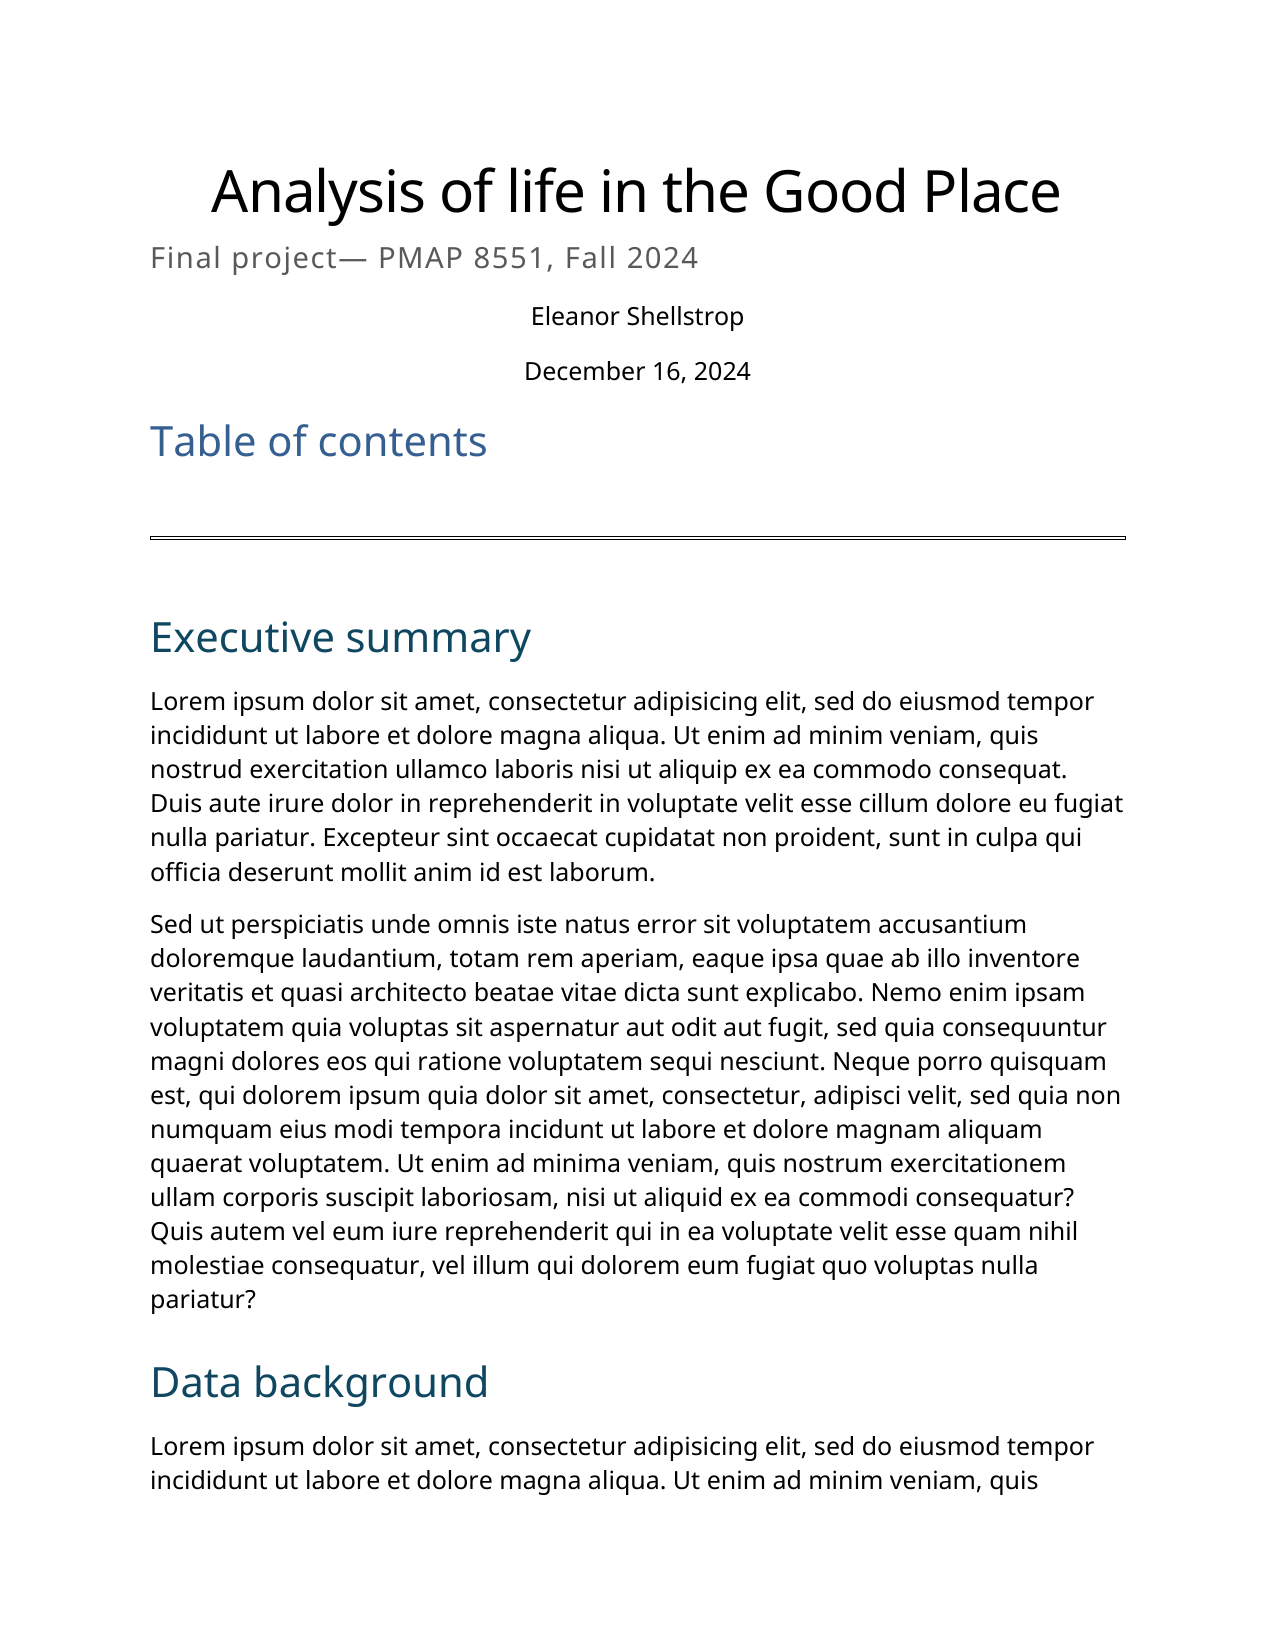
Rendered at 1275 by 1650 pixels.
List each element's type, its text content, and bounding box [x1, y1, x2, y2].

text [150, 1429, 1125, 1497]
subtitle Data background [150, 1353, 1125, 1410]
subtitle Executive summary [150, 608, 1125, 665]
text Sed ut perspiciatis unde omnis iste natus error sit voluptatem accusantium doloremque laudantium, totam rem aperiam, eaque ipsa quae ab illo inventore veritatis et quasi architecto beatae vitae dicta sunt explicabo. Nemo enim ipsam voluptatem quia voluptas sit aspernatur aut odit aut fugit, sed quia consequuntur magni dolores eos qui ratione voluptatem sequi nesciunt. Neque porro quisquam est, qui dolorem ipsum quia dolor sit amet, consectetur, adipisci velit, sed quia non numquam eius modi tempora incidunt ut labore et dolore magnam aliquam quaerat voluptatem. Ut enim ad minima veniam, quis nostrum exercitationem ullam corporis suscipit laboriosam, nisi ut aliquid ex ea commodi consequatur? Quis autem vel eum iure reprehenderit qui in ea voluptate velit esse quam nihil molestiae consequatur, vel illum qui dolorem eum fugiat quo voluptas nulla pariatur? [150, 907, 1125, 1316]
text Eleanor Shellstrop [150, 298, 1125, 332]
subtitle Final project— PMAP 8551, Fall 2024 [150, 238, 1125, 277]
title Analysis of life in the Good Place [150, 150, 1125, 229]
text December 16, 2024 [150, 353, 1125, 387]
